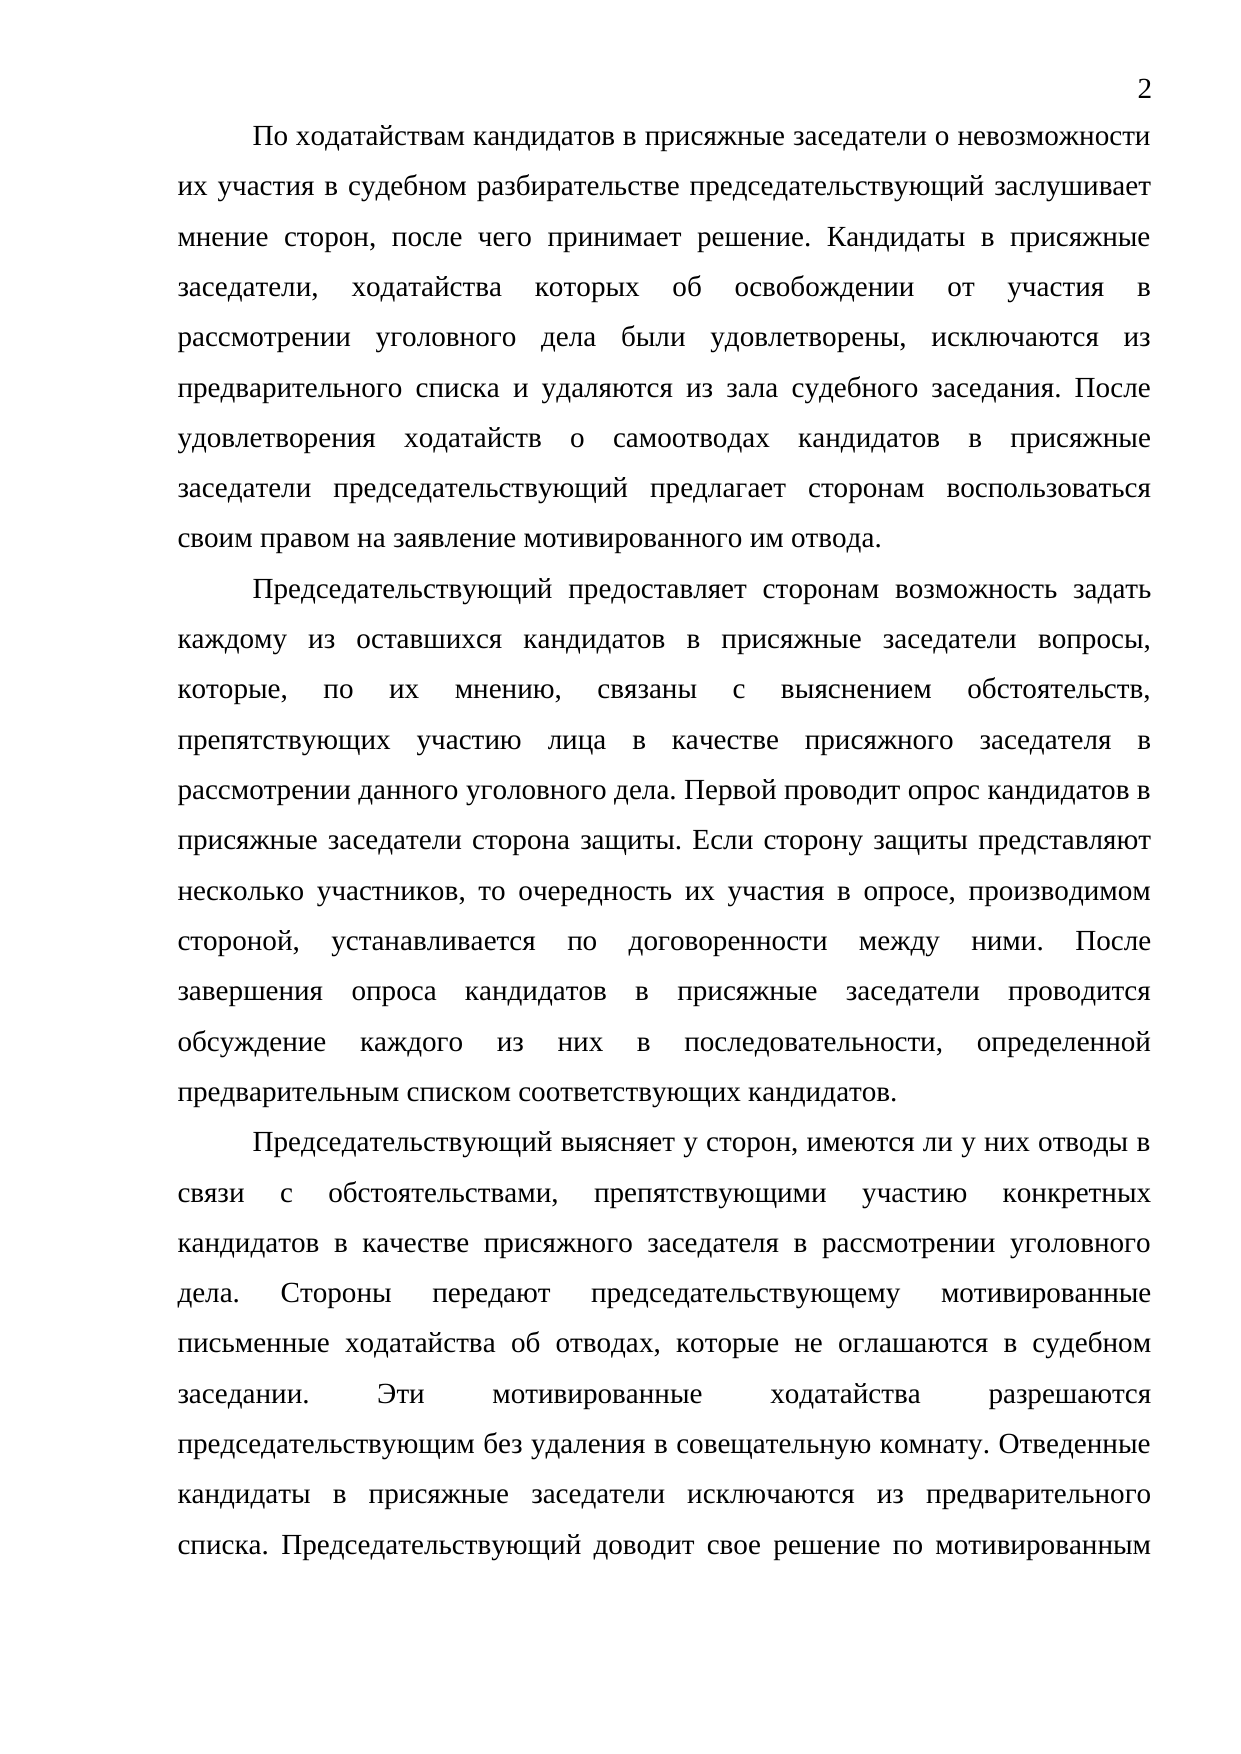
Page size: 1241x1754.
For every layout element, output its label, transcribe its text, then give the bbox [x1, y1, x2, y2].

text Председательствующий предоставляет сторонам возможность задать каждому из оставшихся кандидатов в присяжные заседатели вопросы, которые, по их мнению, связаны с выяснением обстоятельств, препятствующих участию лица в качестве присяжного заседателя в рассмотрении данного уголовного дела. Первой проводит опрос кандидатов в присяжные заседатели сторона защиты. Если сторону защиты представляют несколько участников, то очередность их участия в опросе, производимом стороной, устанавливается по договоренности между ними. После завершения опроса кандидатов в присяжные заседатели проводится обсуждение каждого из них в последовательности, определенной предварительным списком соответствующих кандидатов. [177, 571, 1152, 1108]
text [177, 1124, 1152, 1560]
text По ходатайствам кандидатов в присяжные заседатели о невозможности их участия в судебном разбирательстве председательствующий заслушивает мнение сторон, после чего принимает решение. Кандидаты в присяжные заседатели, ходатайства которых об освобождении от участия в рассмотрении уголовного дела были удовлетворены, исключаются из предварительного списка и удаляются из зала судебного заседания. После удовлетворения ходатайств о самоотводах кандидатов в присяжные заседатели председательствующий предлагает сторонам воспользоваться своим правом на заявление мотивированного им отвода. [177, 118, 1152, 554]
